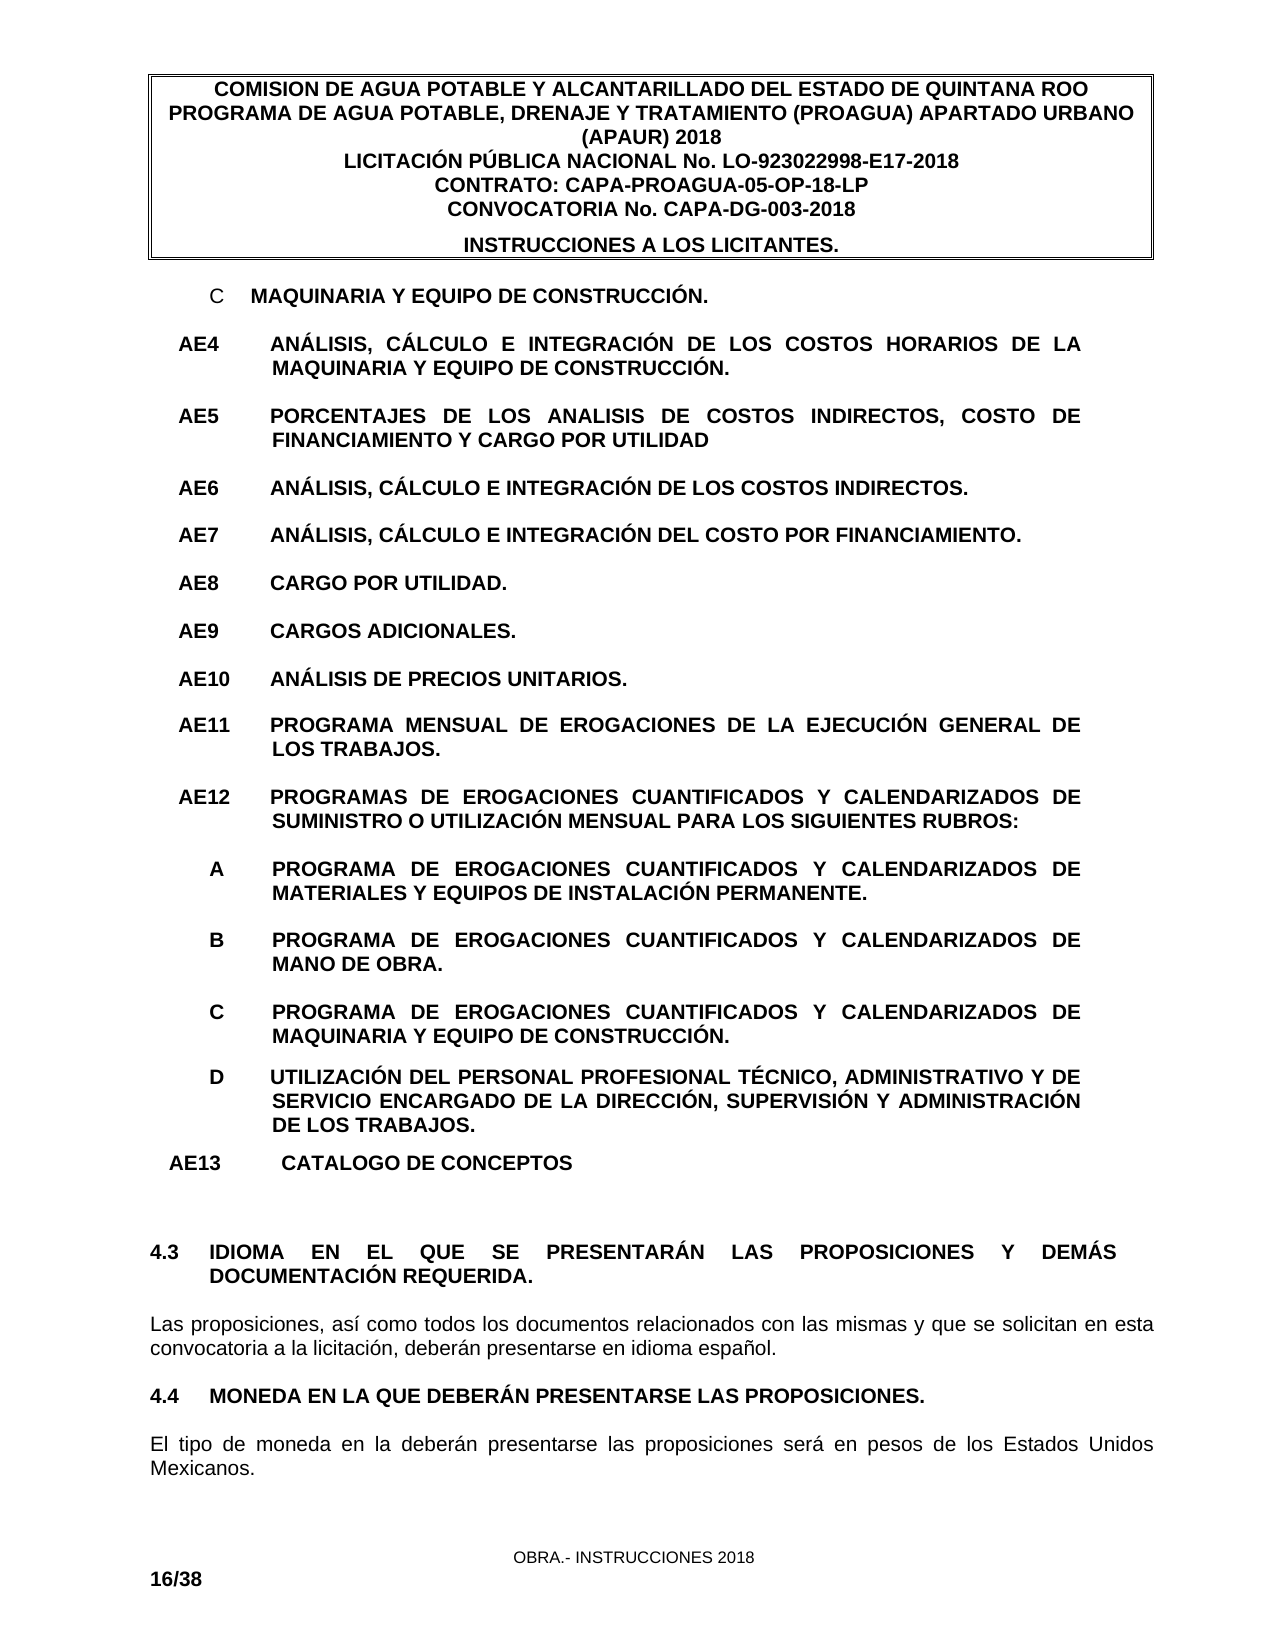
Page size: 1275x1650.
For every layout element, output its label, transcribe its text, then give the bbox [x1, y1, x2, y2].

text D UTILIZACIÓN DEL PERSONAL PROFESIONAL TÉCNICO, ADMINISTRATIVO Y DE SERVICIO ENCARGADO DE LA DIRECCIÓN, SUPERVISIÓN Y ADMINISTRACIÓN DE LOS TRABAJOS. [209, 1065, 1082, 1137]
list MAQUINARIA Y EQUIPO DE CONSTRUCCIÓN. [209, 284, 1082, 308]
text AE4 ANÁLISIS, CÁLCULO E INTEGRACIÓN DE LOS COSTOS HORARIOS DE LA MAQUINARIA Y EQUIPO DE CONSTRUCCIÓN. [178, 332, 1082, 379]
text AE9 CARGOS ADICIONALES. [178, 619, 1082, 643]
text AE13 CATALOGO DE CONCEPTOS [169, 1151, 1155, 1175]
text AE6 ANÁLISIS, CÁLCULO E INTEGRACIÓN DE LOS COSTOS INDIRECTOS. [178, 475, 1082, 499]
text AE7 ANÁLISIS, CÁLCULO E INTEGRACIÓN DEL COSTO POR FINANCIAMIENTO. [178, 523, 1082, 547]
text AE8 CARGO POR UTILIDAD. [178, 571, 1082, 595]
text 4.4 MONEDA EN LA QUE DEBERÁN PRESENTARSE LAS PROPOSICIONES. [150, 1383, 1118, 1407]
text B PROGRAMA DE EROGACIONES CUANTIFICADOS Y CALENDARIZADOS DE MANO DE OBRA. [209, 928, 1082, 976]
text El tipo de moneda en la deberán presentarse las proposiciones será en pesos de los Estados Unidos Mexicanos. [150, 1431, 1155, 1479]
text A PROGRAMA DE EROGACIONES CUANTIFICADOS Y CALENDARIZADOS DE MATERIALES Y EQUIPOS DE INSTALACIÓN PERMANENTE. [209, 856, 1082, 904]
text AE11 PROGRAMA MENSUAL DE EROGACIONES DE LA EJECUCIÓN GENERAL DE LOS TRABAJOS. [178, 713, 1082, 761]
text C PROGRAMA DE EROGACIONES CUANTIFICADOS Y CALENDARIZADOS DE MAQUINARIA Y EQUIPO DE CONSTRUCCIÓN. [209, 1000, 1082, 1048]
text Las proposiciones, así como todos los documentos relacionados con las mismas y que se solicitan en esta convocatoria a la licitación, deberán presentarse en idioma español. [150, 1312, 1155, 1359]
text AE5 PORCENTAJES DE LOS ANALISIS DE COSTOS INDIRECTOS, COSTO DE FINANCIAMIENTO Y CARGO POR UTILIDAD [178, 403, 1082, 451]
text AE10 ANÁLISIS DE PRECIOS UNITARIOS. [178, 667, 1082, 691]
text AE12 PROGRAMAS DE EROGACIONES CUANTIFICADOS Y CALENDARIZADOS DE SUMINISTRO O UTILIZACIÓN MENSUAL PARA LOS SIGUIENTES RUBROS: [178, 784, 1082, 832]
text 4.3 IDIOMA EN EL QUE SE PRESENTARÁN LAS PROPOSICIONES Y DEMÁS DOCUMENTACIÓN REQUERIDA. [150, 1240, 1118, 1288]
